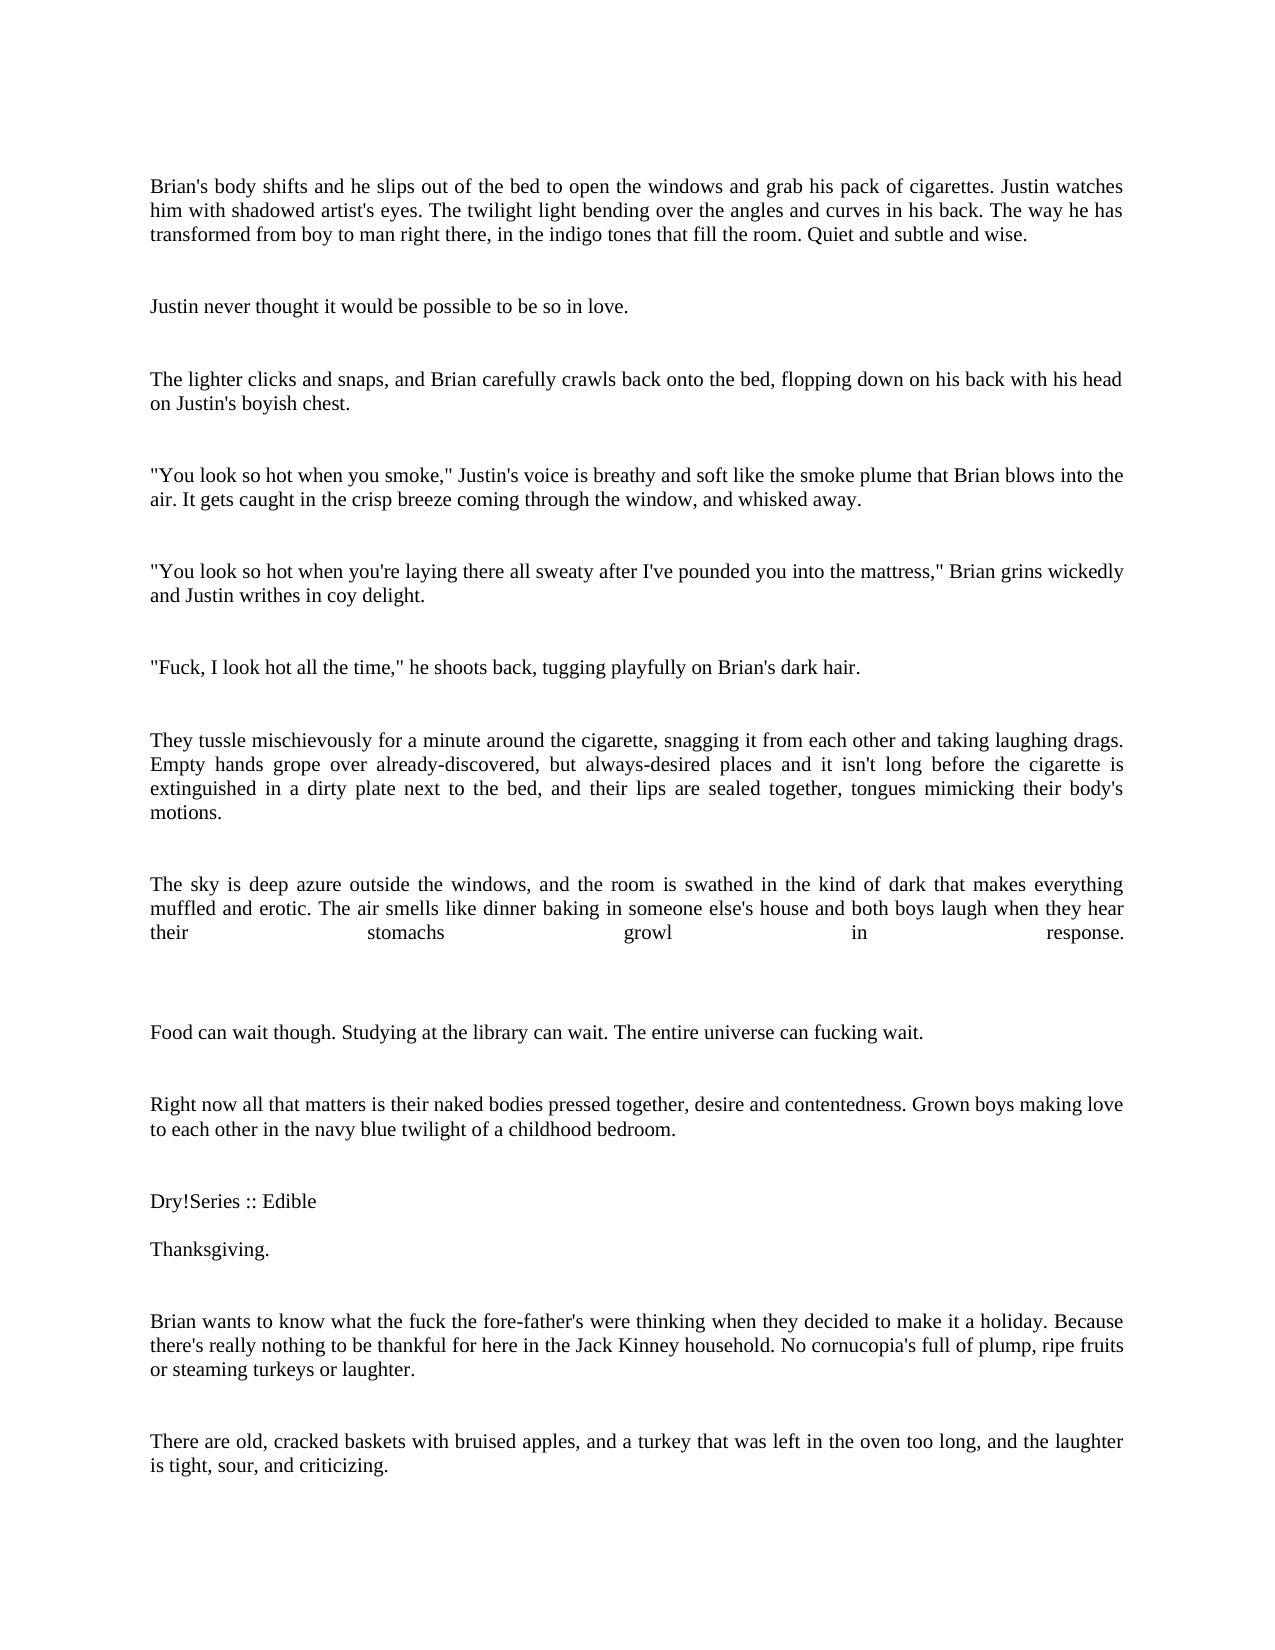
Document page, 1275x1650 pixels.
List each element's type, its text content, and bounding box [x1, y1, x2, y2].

text "You look so hot when you smoke," Justin's voice is breathy and soft like the smoke plume that Brian blows into the air. It gets caught in the crisp breeze coming through the window, and whisked away. [150, 463, 1125, 511]
text The sky is deep azure outside the windows, and the room is swathed in the kind of dark that makes everything muffled and erotic. The air smells like dinner baking in someone else's house and both boys laugh when they hear their stomachs growl in response. [150, 872, 1125, 972]
text They tussle mischievously for a minute around the cigarette, snagging it from each other and taking laughing drags. Empty hands grope over already-discovered, but always-desired places and it isn't long before the cigarette is extinguished in a dirty plate next to the bed, and their lips are sealed together, tongues mimicking their body's motions. [150, 727, 1125, 824]
text "Fuck, I look hot all the time," he shoots back, tugging playfully on Brian's dark hair. [150, 655, 1125, 679]
text Brian's body shifts and he slips out of the bed to open the windows and grab his pack of cigarettes. Justin watches him with shadowed artist's eyes. The twilight light bending over the angles and curves in his back. The way he has transformed from boy to man right there, in the indigo tones that fill the room. Quiet and subtle and wise. [150, 174, 1125, 246]
text "You look so hot when you're laying there all sweaty after I've pounded you into the mattress," Brian grins wickedly and Justin writhes in coy delight. [150, 559, 1125, 607]
text Thanksgiving. [150, 1237, 1125, 1261]
text The lighter clicks and snaps, and Brian carefully crawls back onto the bed, flopping down on his back with his head on Justin's boyish chest. [150, 367, 1125, 415]
text Brian wants to know what the fuck the fore-father's were thinking when they decided to make it a holiday. Because there's really nothing to be thankful for here in the Jack Kinney household. No cornucopia's full of plump, ripe fruits or steaming turkeys or laughter. [150, 1309, 1125, 1381]
text There are old, cracked baskets with bruised apples, and a turkey that was left in the oven too long, and the laughter is tight, sour, and criticizing. [150, 1429, 1125, 1477]
text Justin never thought it would be possible to be so in love. [150, 294, 1125, 318]
text Right now all that matters is their naked bodies pressed together, desire and contentedness. Grown boys making love to each other in the navy blue twilight of a childhood bedroom. [150, 1092, 1125, 1141]
text Dry!Series :: Edible [150, 1189, 1125, 1213]
text Food can wait though. Studying at the library can wait. The entire universe can fucking wait. [150, 1020, 1125, 1044]
